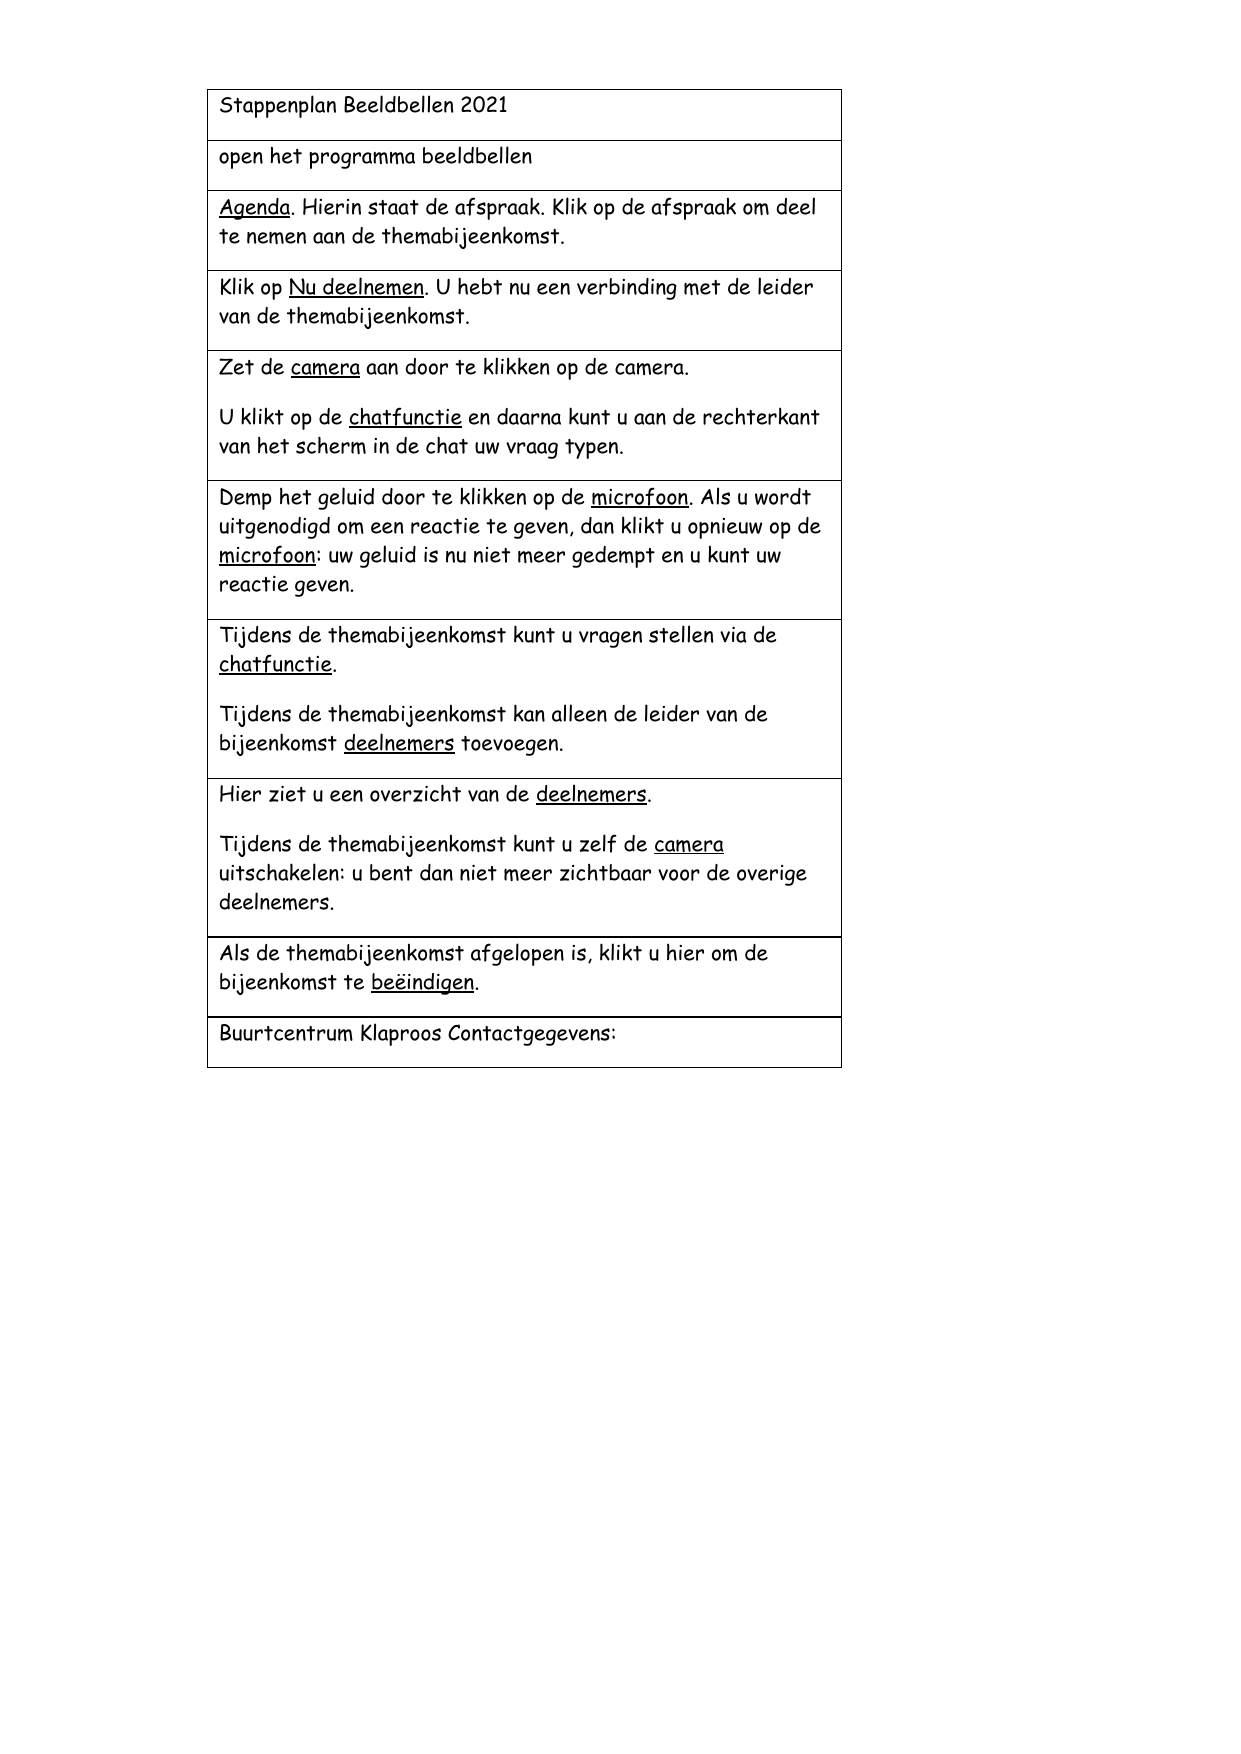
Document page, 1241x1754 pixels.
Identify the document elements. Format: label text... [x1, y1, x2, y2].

table_cell open het programma beeldbellen [208, 141, 841, 190]
table_cell Demp het geluid door te klikken op de microfoon. Als u wordt uitgenodigd om een reactie te geven, dan klikt u opnieuw op de microfoon: uw geluid is nu niet meer gedempt en u kunt uw reactie geven. [208, 481, 841, 618]
table_cell Zet de camera aan door te klikken op de camera. U klikt op de chatfunctie en daarna kunt u aan de rechterkant van het scherm in de chat uw vraag typen. [208, 351, 841, 480]
table_cell Hier ziet u een overzicht van de deelnemers. Tijdens de themabijeenkomst kunt u zelf de camera uitschakelen: u bent dan niet meer zichtbaar voor de overige deelnemers. [208, 779, 841, 936]
table_cell Klik op Nu deelnemen. U hebt nu een verbinding met de leider van de themabijeenkomst. [208, 271, 841, 350]
table_cell Tijdens de themabijeenkomst kunt u vragen stellen via de chatfunctie. Tijdens de themabijeenkomst kan alleen de leider van de bijeenkomst deelnemers toevoegen. [208, 620, 841, 777]
table_cell Als de themabijeenkomst afgelopen is, klikt u hier om de bijeenkomst te beëindigen. [208, 938, 841, 1016]
table_header Stappenplan Beeldbellen 2021 [208, 90, 841, 139]
table_cell Buurtcentrum Klaproos Contactgegevens: [208, 1018, 841, 1067]
table_cell Agenda. Hierin staat de afspraak. Klik op de afspraak om deel te nemen aan de themabijeenkomst. [208, 191, 841, 270]
